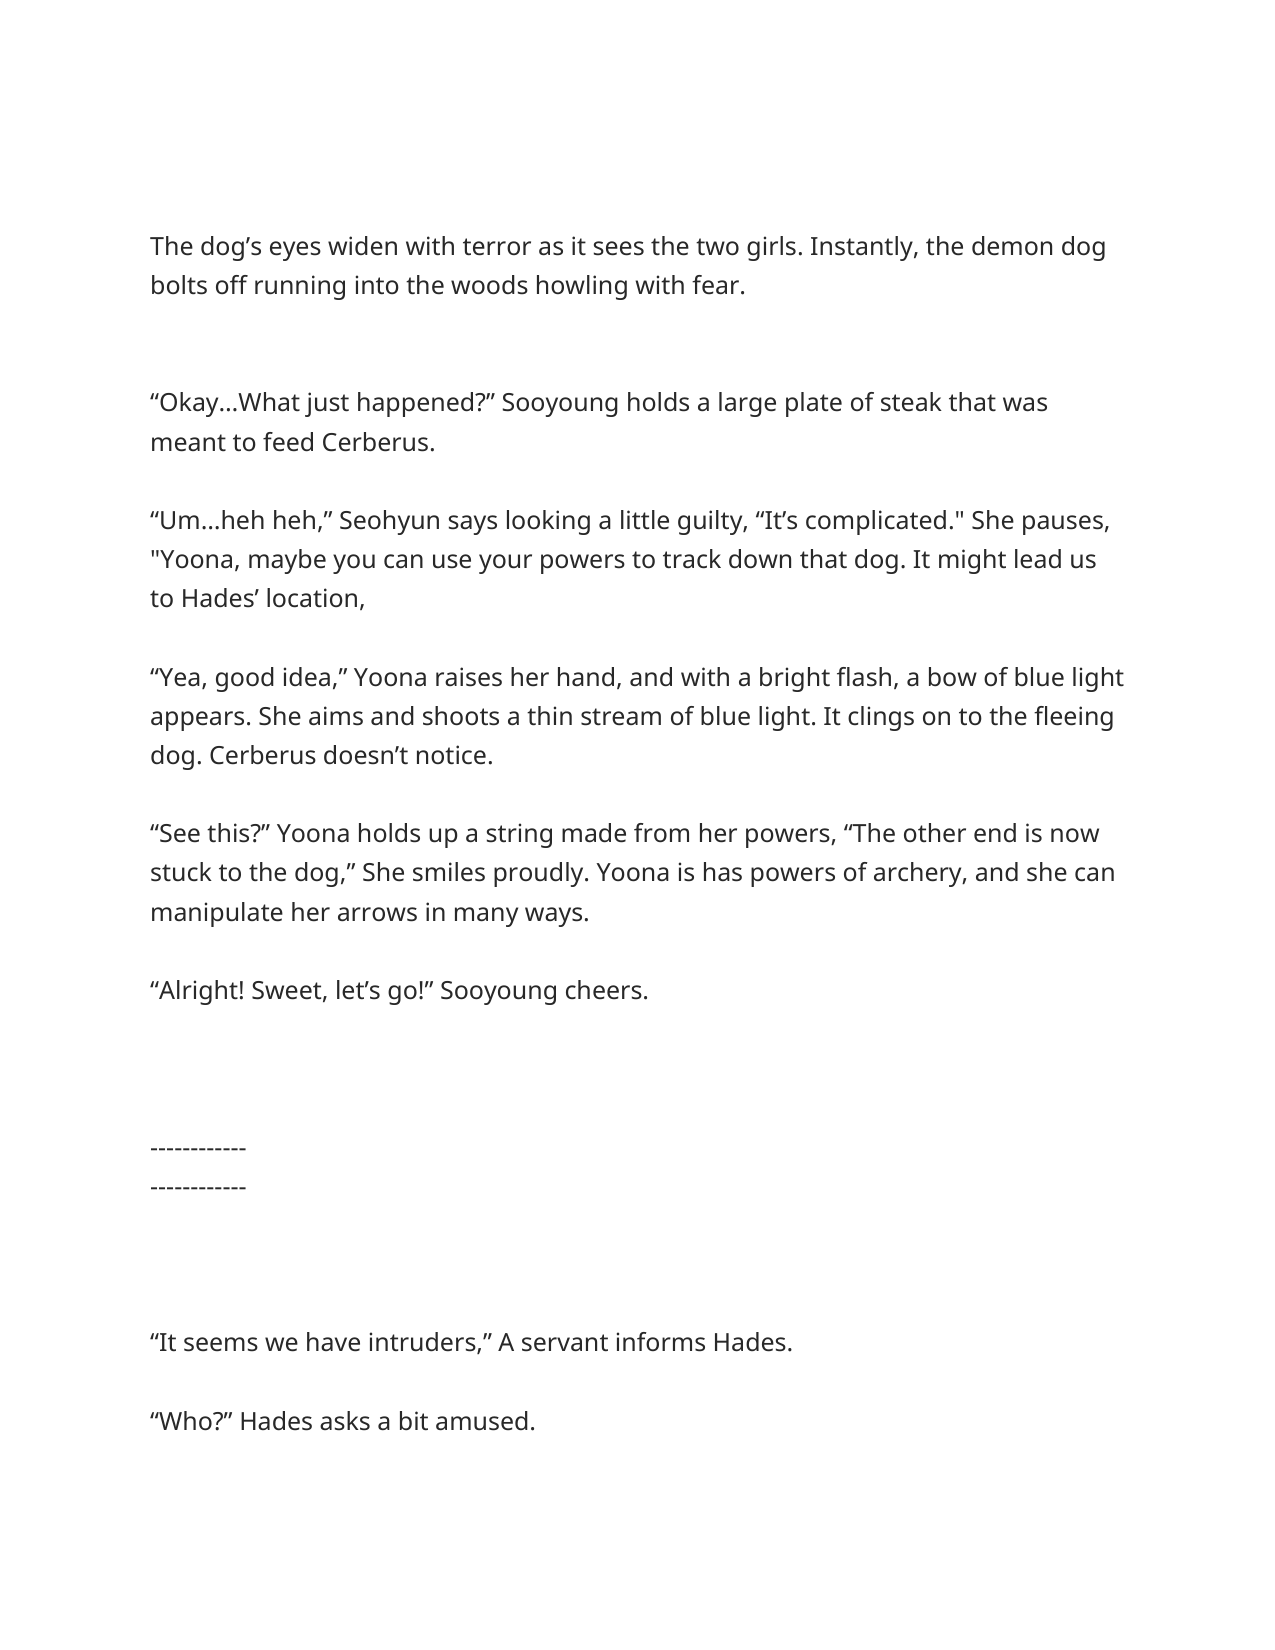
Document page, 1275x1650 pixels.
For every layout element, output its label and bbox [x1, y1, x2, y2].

text [150, 693, 1125, 1477]
text [150, 150, 1125, 659]
